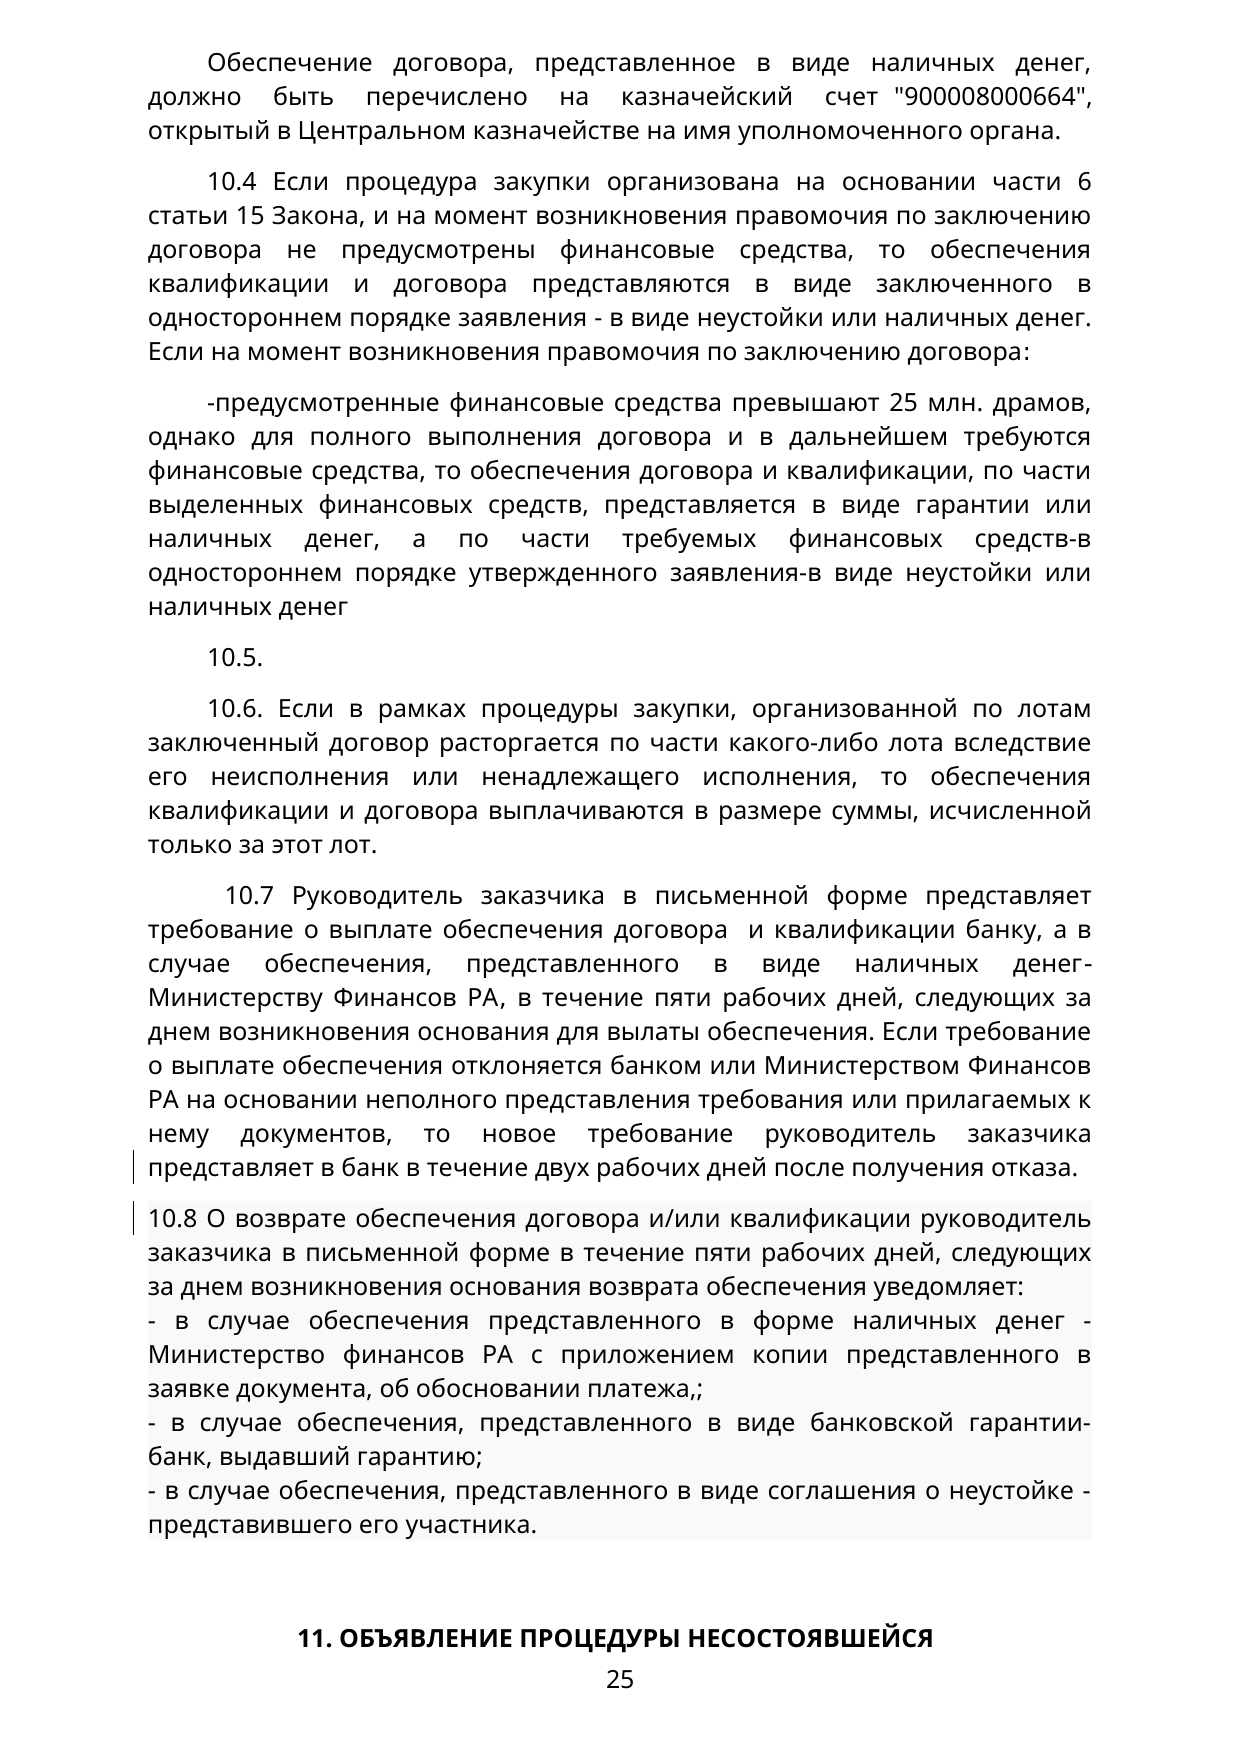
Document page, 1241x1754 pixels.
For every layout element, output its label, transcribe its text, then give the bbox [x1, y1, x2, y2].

text 10.5. [148, 639, 1092, 674]
text - в случае обеспечения представленного в форме наличных денег - Министерство финансов РА с приложением копии представленного в заявке документа, об обосновании платежа,; [148, 1303, 1092, 1405]
text - в случае обеспечения, представленного в виде соглашения о неустойке - представившего его участника. [148, 1473, 1092, 1541]
text 10.4 Если процедура закупки организована на основании части 6 статьи 15 Закона, и на момент возникновения правомочия по заключению договора не предусмотрены финансовые средства, то обеспечения квалификации и договора представляются в виде заключенного в одностороннем порядке заявления - в виде неустойки или наличных денег. Если на момент возникновения правомочия по заключению договора: [148, 163, 1092, 368]
text 10.7 Руководитель заказчика в письменной форме представляет требование о выплате обеспечения договора и квалификации банку, а в случае обеспечения, представленного в виде наличных денег- Министерству Финансов РА, в течение пяти рабочих дней, следующих за днем возникновения основания для вылаты обеспечения. Если требование о выплате обеспечения отклоняется банком или Министерством Финансов РА на основании неполного представления требования или прилагаемых к нему документов, то новое требование руководитель заказчика представляет в банк в течение двух рабочих дней после получения отказа. [148, 877, 1092, 1184]
text 10.6. Если в рамках процедуры закупки, организованной по лотам заключенный договор расторгается по части какого-либо лота вследствие его неисполнения или ненадлежащего исполнения, то обеспечения квалификации и договора выплачиваются в размере суммы, исчисленной только за этот лот. [148, 690, 1092, 861]
text Обеспечение договора, представленное в виде наличных денег, должно быть перечислено на казначейский счет "900008000664", открытый в Центральном казначействе на имя уполномоченного органа. [148, 44, 1092, 147]
text -предусмотренные финансовые средства превышают 25 млн. драмов, однако для полного выполнения договора и в дальнейшем требуются финансовые средства, то обеспечения договора и квалификации, по части выделенных финансовых средств, представляется в виде гарантии или наличных денег, а по части требуемых финансовых средств-в одностороннем порядке утвержденного заявления-в виде неустойки или наличных денег [148, 384, 1092, 623]
text 11. ОБЪЯВЛЕНИЕ ПРОЦЕДУРЫ НЕСОСТОЯВШЕЙСЯ [148, 1621, 1092, 1655]
text 10.8 О возврате обеспечения договора и/или квалификации руководитель заказчика в письменной форме в течение пяти рабочих дней, следующих за днем возникновения основания возврата обеспечения уведомляет: [148, 1201, 1092, 1303]
text - в случае обеспечения, представленного в виде банковской гарантии- банк, выдавший гарантию; [148, 1405, 1092, 1473]
